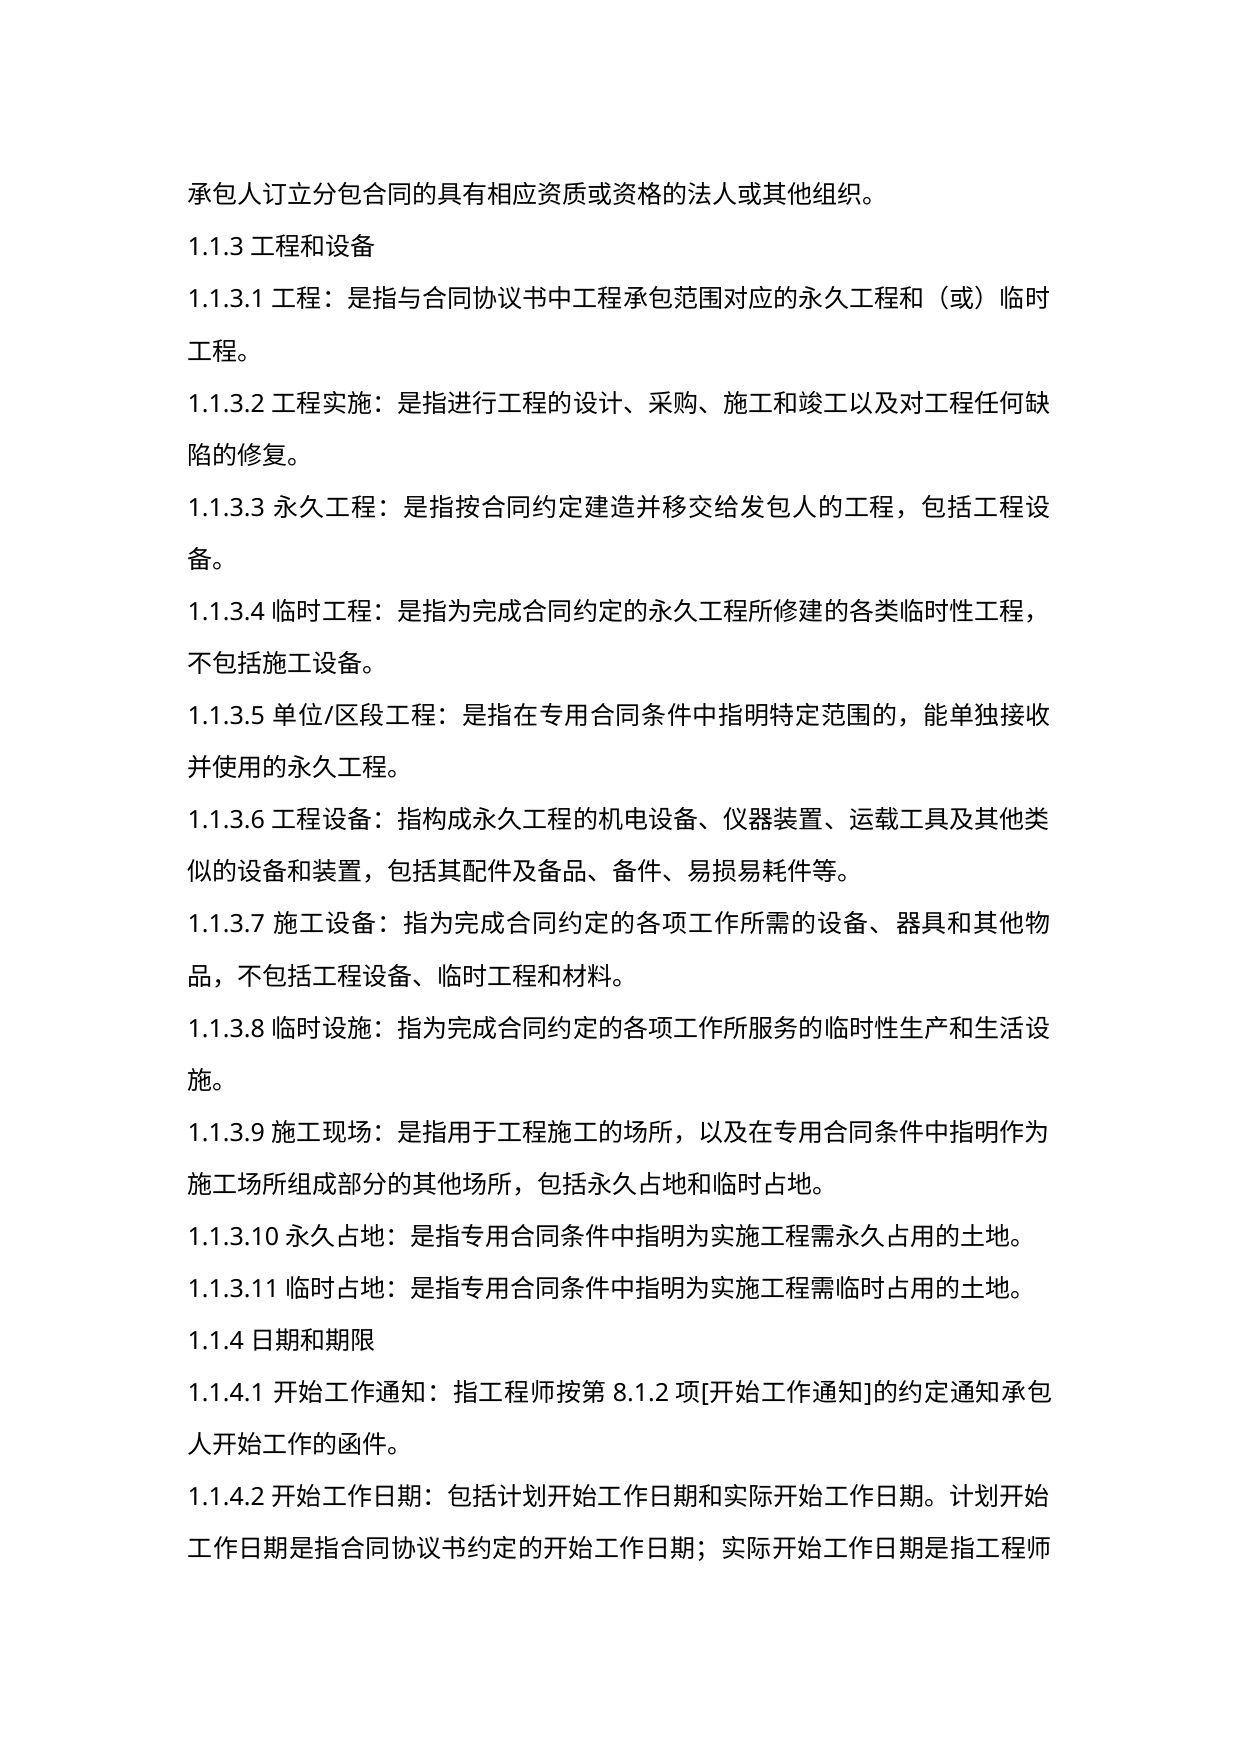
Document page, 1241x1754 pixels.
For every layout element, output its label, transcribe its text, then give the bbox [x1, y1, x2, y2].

list 1.1.3.6 工程设备：指构成永久工程的机电设备、仪器装置、运载工具及其他类似的设备和装置，包括其配件及备品、备件、易损易耗件等。 [187, 787, 1053, 891]
list 1.1.3 工程和设备 [187, 214, 1053, 266]
list 1.1.3.10 永久占地：是指专用合同条件中指明为实施工程需永久占用的土地。 [187, 1204, 1053, 1256]
list 1.1.3.4 临时工程：是指为完成合同约定的永久工程所修建的各类临时性工程，不包括施工设备。 [187, 579, 1053, 683]
list 1.1.3.9 施工现场：是指用于工程施工的场所，以及在专用合同条件中指明作为施工场所组成部分的其他场所，包括永久占地和临时占地。 [187, 1099, 1053, 1204]
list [187, 1464, 1053, 1568]
list 1.1.3.3 永久工程：是指按合同约定建造并移交给发包人的工程，包括工程设备。 [187, 474, 1053, 579]
list 1.1.3.8 临时设施：指为完成合同约定的各项工作所服务的临时性生产和生活设施。 [187, 995, 1053, 1099]
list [187, 162, 1053, 214]
list 1.1.4 日期和期限 [187, 1308, 1053, 1360]
list 1.1.3.5 单位/区段工程：是指在专用合同条件中指明特定范围的，能单独接收并使用的永久工程。 [187, 683, 1053, 787]
list 1.1.4.1 开始工作通知：指工程师按第8.1.2项[开始工作通知]的约定通知承包人开始工作的函件。 [187, 1360, 1053, 1464]
list 1.1.3.7 施工设备：指为完成合同约定的各项工作所需的设备、器具和其他物品，不包括工程设备、临时工程和材料。 [187, 891, 1053, 995]
list 1.1.3.2 工程实施：是指进行工程的设计、采购、施工和竣工以及对工程任何缺陷的修复。 [187, 370, 1053, 474]
list 1.1.3.11 临时占地：是指专用合同条件中指明为实施工程需临时占用的土地。 [187, 1256, 1053, 1308]
list 1.1.3.1 工程：是指与合同协议书中工程承包范围对应的永久工程和（或）临时工程。 [187, 266, 1053, 370]
